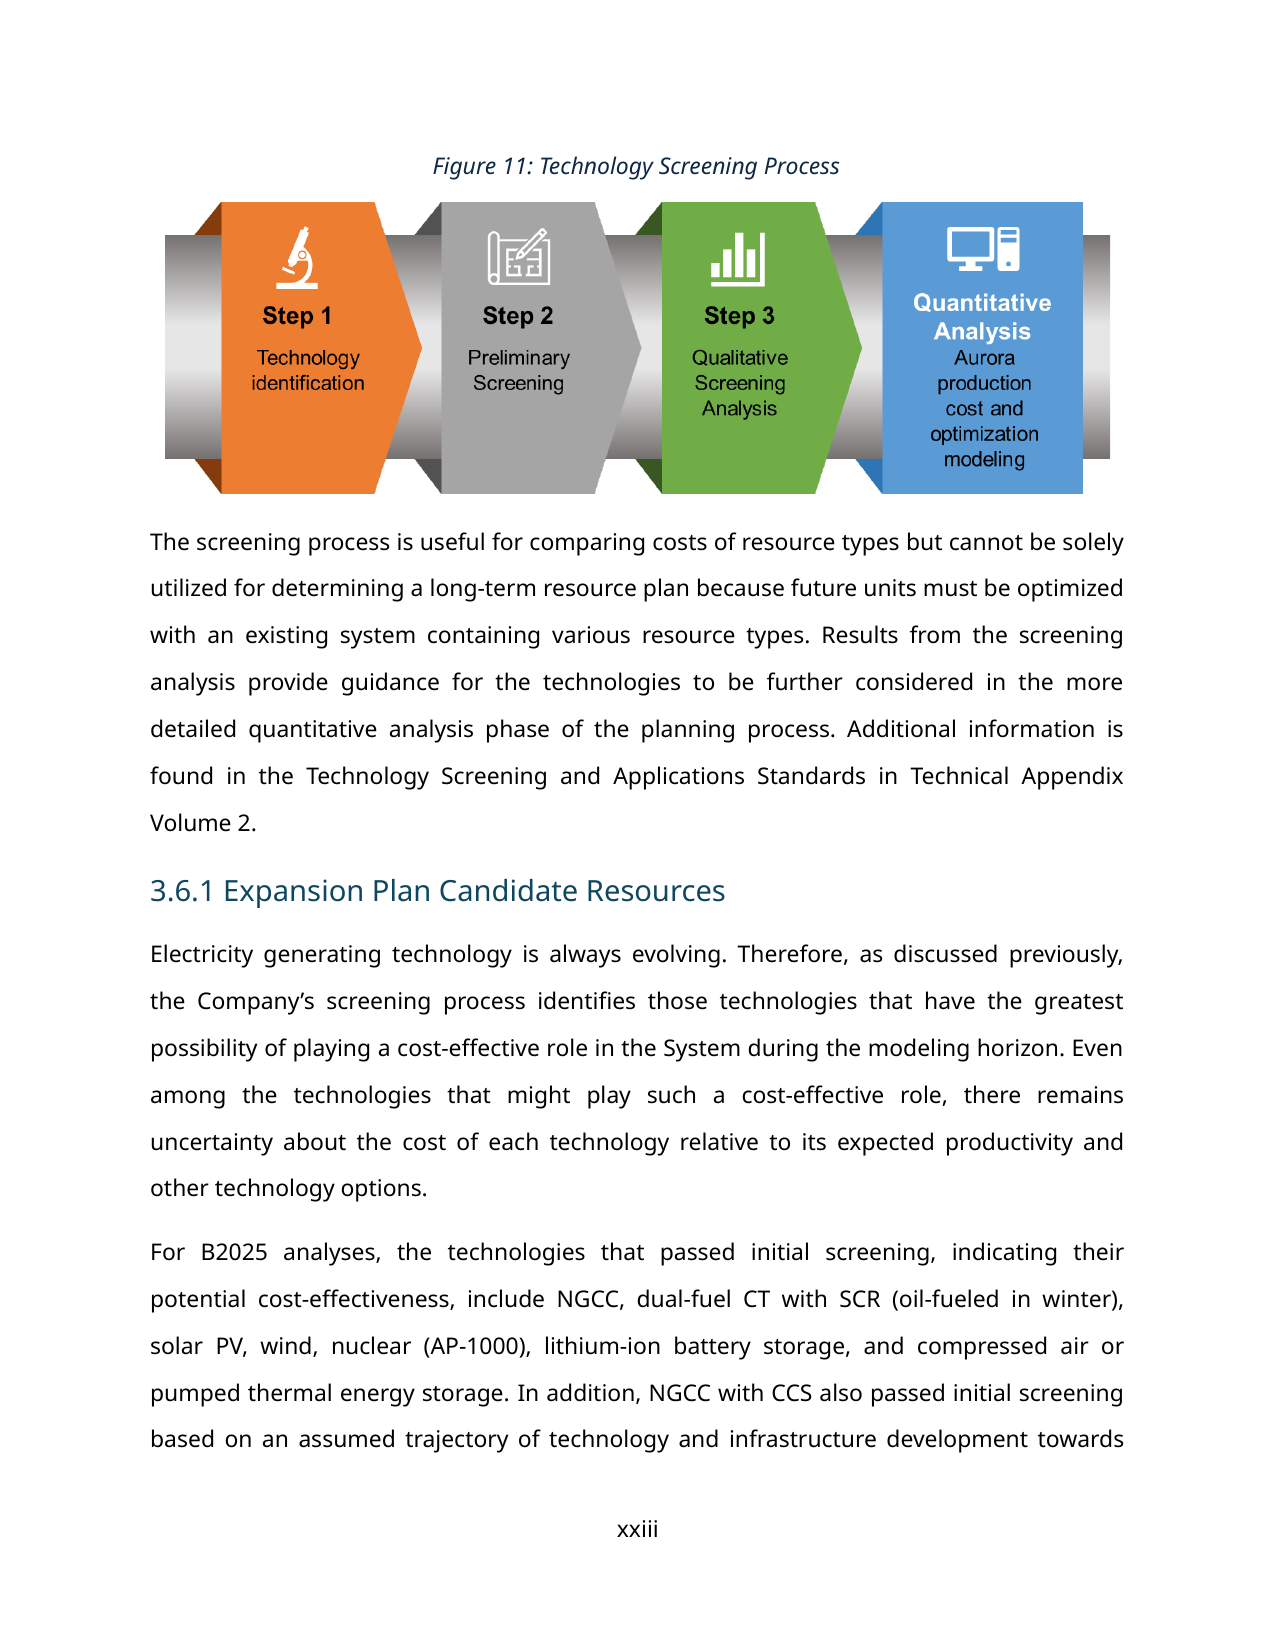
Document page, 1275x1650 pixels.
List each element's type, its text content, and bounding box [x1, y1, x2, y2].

text Electricity generating technology is always evolving. Therefore, as discussed previously, the Company’s screening process identifies those technologies that have the greatest possibility of playing a cost-effective role in the System during the modeling horizon. Even among the technologies that might play such a cost-effective role, there remains uncertainty about the cost of each technology relative to its expected productivity and other technology options. [150, 938, 1125, 1204]
text The screening process is useful for comparing costs of resource types but cannot be solely utilized for determining a long-term resource plan because future units must be optimized with an existing system containing various resource types. Results from the screening analysis provide guidance for the technologies to be further considered in the more detailed quantitative analysis phase of the planning process. Additional information is found in the Technology Screening and Applications Standards in Technical Appendix Volume 2. [150, 525, 1125, 838]
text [150, 1236, 1125, 1455]
subtitle 3.6.1 Expansion Plan Candidate Resources [150, 870, 1125, 910]
picture [165, 202, 1111, 494]
text Figure 11: Technology Screening Process [150, 150, 1125, 181]
